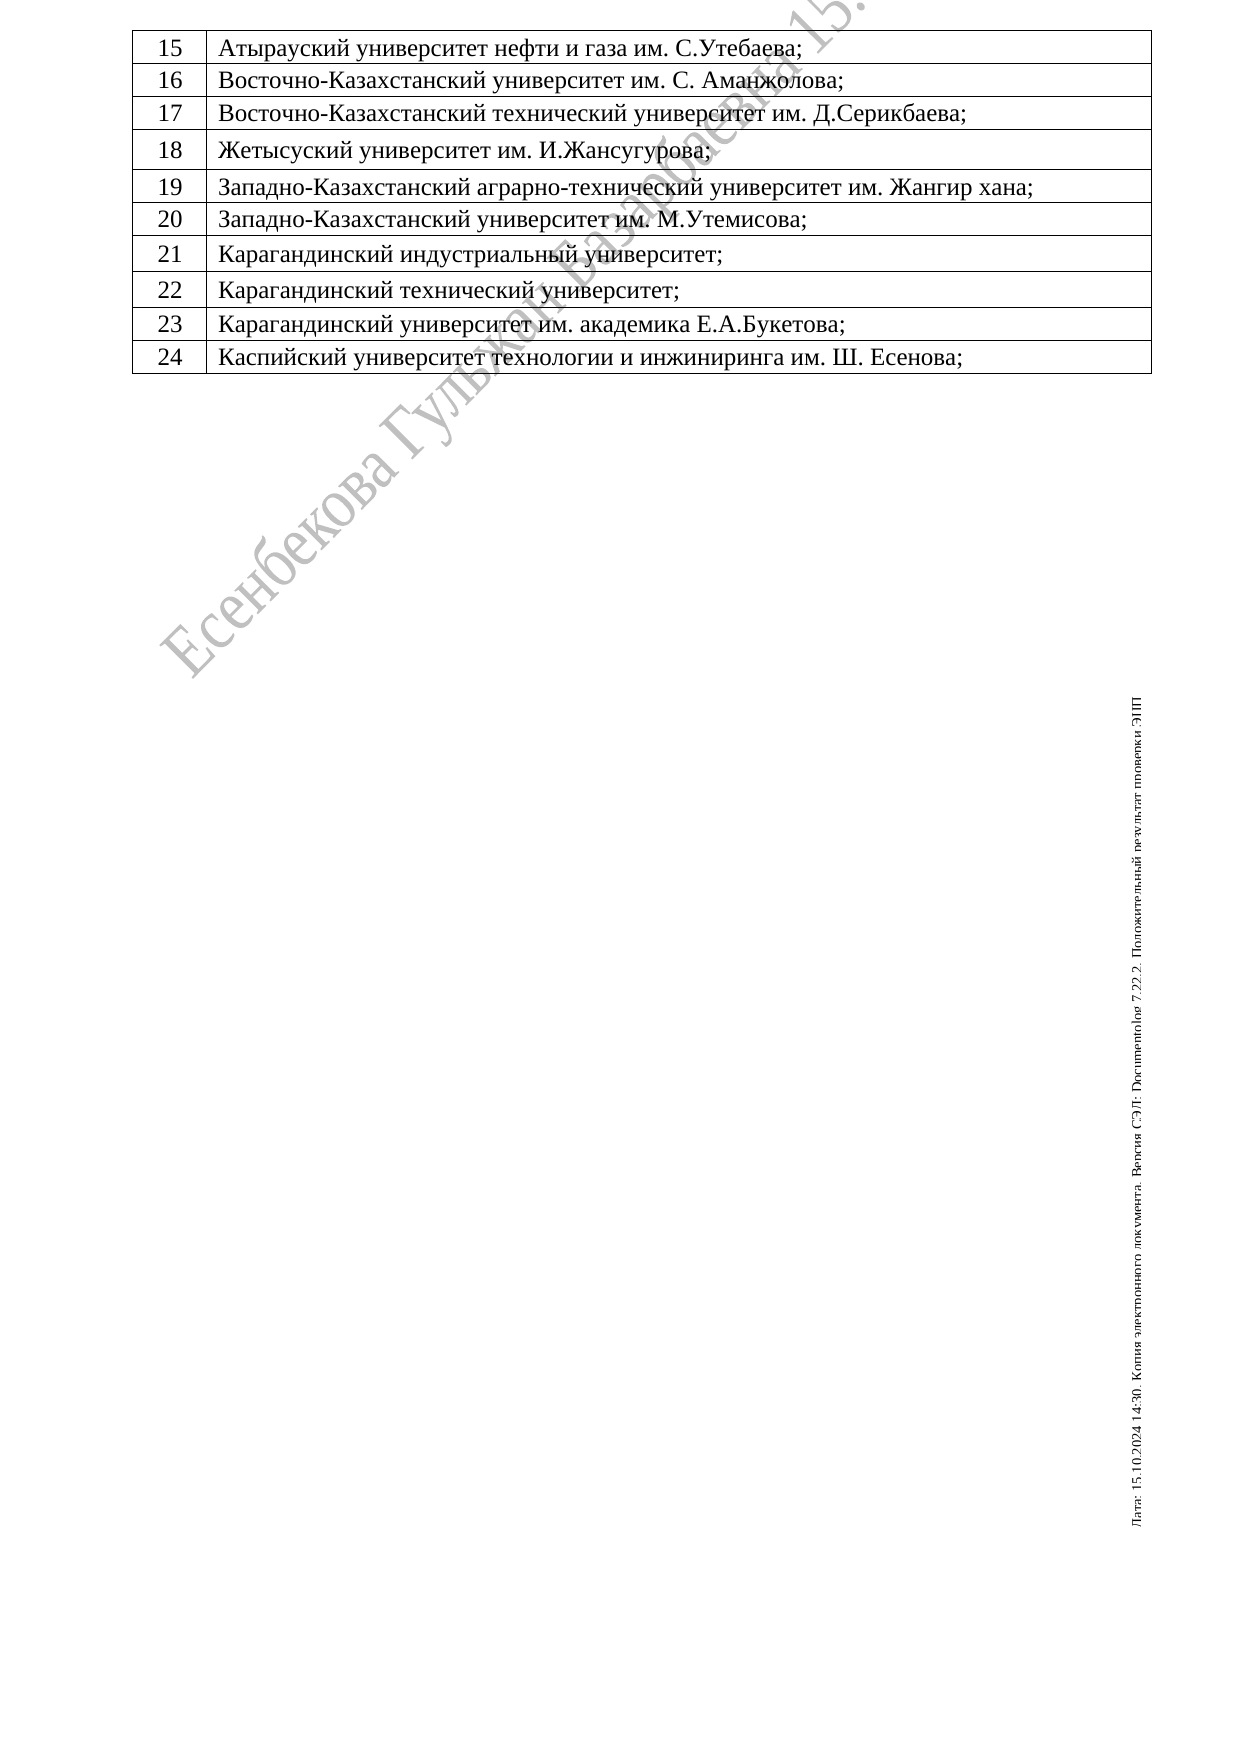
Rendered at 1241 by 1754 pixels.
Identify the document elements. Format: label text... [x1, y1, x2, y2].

table_cell 18 [133, 130, 206, 169]
table_cell Карагандинский индустриальный университет; [207, 236, 1151, 271]
table_cell 17 [133, 97, 206, 129]
table_cell Западно-Казахстанский аграрно-технический университет им. Жангир хана; [207, 170, 1151, 202]
table_cell 23 [133, 308, 206, 339]
table_cell Каспийский университет технологии и инжиниринга им. Ш. Есенова; [207, 341, 1151, 372]
table_cell Атырауский университет нефти и газа им. С.Утебаева; [207, 31, 1151, 63]
table_cell Западно-Казахстанский университет им. М.Утемисова; [207, 203, 1151, 235]
table_cell Восточно-Казахстанский технический университет им. Д.Серикбаева; [207, 97, 1151, 129]
table_cell Жетысуский университет им. И.Жансугурова; [207, 130, 1151, 169]
table_cell 20 [133, 203, 206, 235]
table_cell Карагандинский университет им. академика Е.А.Букетова; [207, 308, 1151, 339]
table_cell 16 [133, 64, 206, 96]
table_cell Карагандинский технический университет; [207, 272, 1151, 307]
table_cell 21 [133, 236, 206, 271]
table_cell 22 [133, 272, 206, 307]
table_cell 15 [133, 31, 206, 63]
table_cell 24 [133, 341, 206, 372]
table_cell 19 [133, 170, 206, 202]
table_cell Восточно-Казахстанский университет им. С. Аманжолова; [207, 64, 1151, 96]
